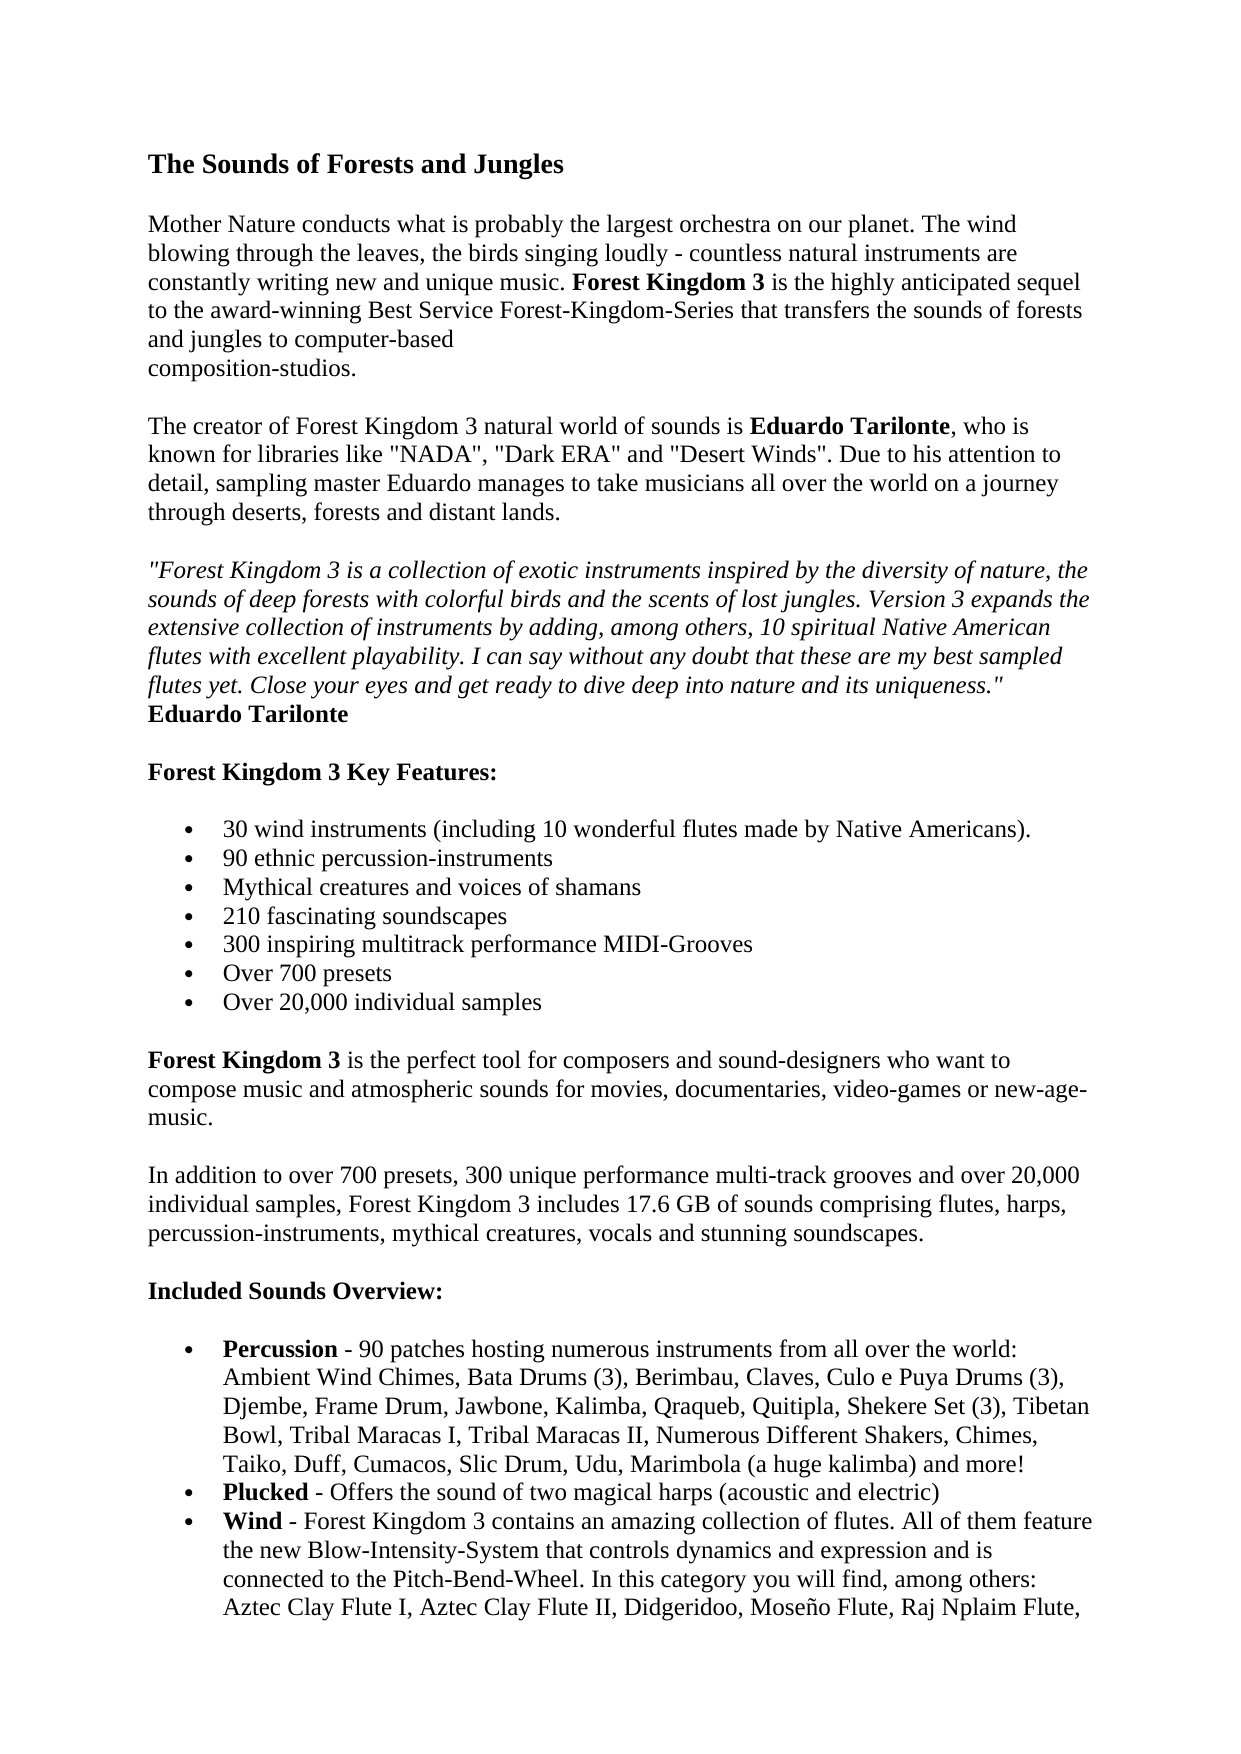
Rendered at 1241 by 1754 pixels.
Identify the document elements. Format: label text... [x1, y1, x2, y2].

list Over 20,000 individual samples [185, 1162, 1093, 1191]
list Mythical creatures and voices of shamans [185, 930, 1093, 959]
subtitle Forest Kingdom 3 Key Features: [148, 757, 1093, 785]
subtitle Included Sounds Overview: [148, 1451, 1093, 1479]
list 30 wind instruments (including 10 wonderful flutes made by Native Americans). [185, 814, 1093, 843]
list 300 inspiring multitrack performance MIDI-Grooves [185, 1046, 1093, 1075]
text Mother Nature conducts what is probably the largest orchestra on our planet. The wind blowing through the leaves, the birds singing loudly - countless natural instruments are constantly writing new and unique music. Forest Kingdom 3 is the highly anticipated sequel to the award-winning Best Service Forest-Kingdom-Series that transfers the sounds of forests and jungles to computer-based composition-studios. [148, 209, 1093, 382]
text In addition to over 700 presets, 300 unique performance multi-track grooves and over 20,000 individual samples, Forest Kingdom 3 includes 17.6 GB of sounds comprising flutes, harps, percussion-instruments, mythical creatures, vocals and stunning soundscapes. [148, 1335, 1093, 1422]
list 90 ethnic percussion-instruments [185, 872, 1093, 901]
text Forest Kingdom 3 is the perfect tool for composers and sound-designers who want to compose music and atmospheric sounds for movies, documentaries, video-games or new-age-music. [148, 1220, 1093, 1306]
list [185, 1509, 1093, 1595]
list 210 fascinating soundscapes [185, 988, 1093, 1017]
text The creator of Forest Kingdom 3 natural world of sounds is Eduardo Tarilonte, who is known for libraries like "NADA", "Dark ERA" and "Desert Winds". Due to his attention to detail, sampling master Eduardo manages to take musicians all over the world on a journey through deserts, forests and distant lands. [148, 411, 1093, 526]
subtitle The Sounds of Forests and Jungles [148, 148, 1093, 180]
text "Forest Kingdom 3 is a collection of exotic instruments inspired by the diversity of nature, the sounds of deep forests with colorful birds and the scents of lost jungles. Version 3 expands the extensive collection of instruments by adding, among others, 10 spiritual Native American flutes with excellent playability. I can say without any doubt that these are my best sampled flutes yet. Close your eyes and get ready to dive deep into nature and its uniqueness." Eduardo Tarilonte [148, 555, 1093, 727]
list Over 700 presets [185, 1104, 1093, 1133]
